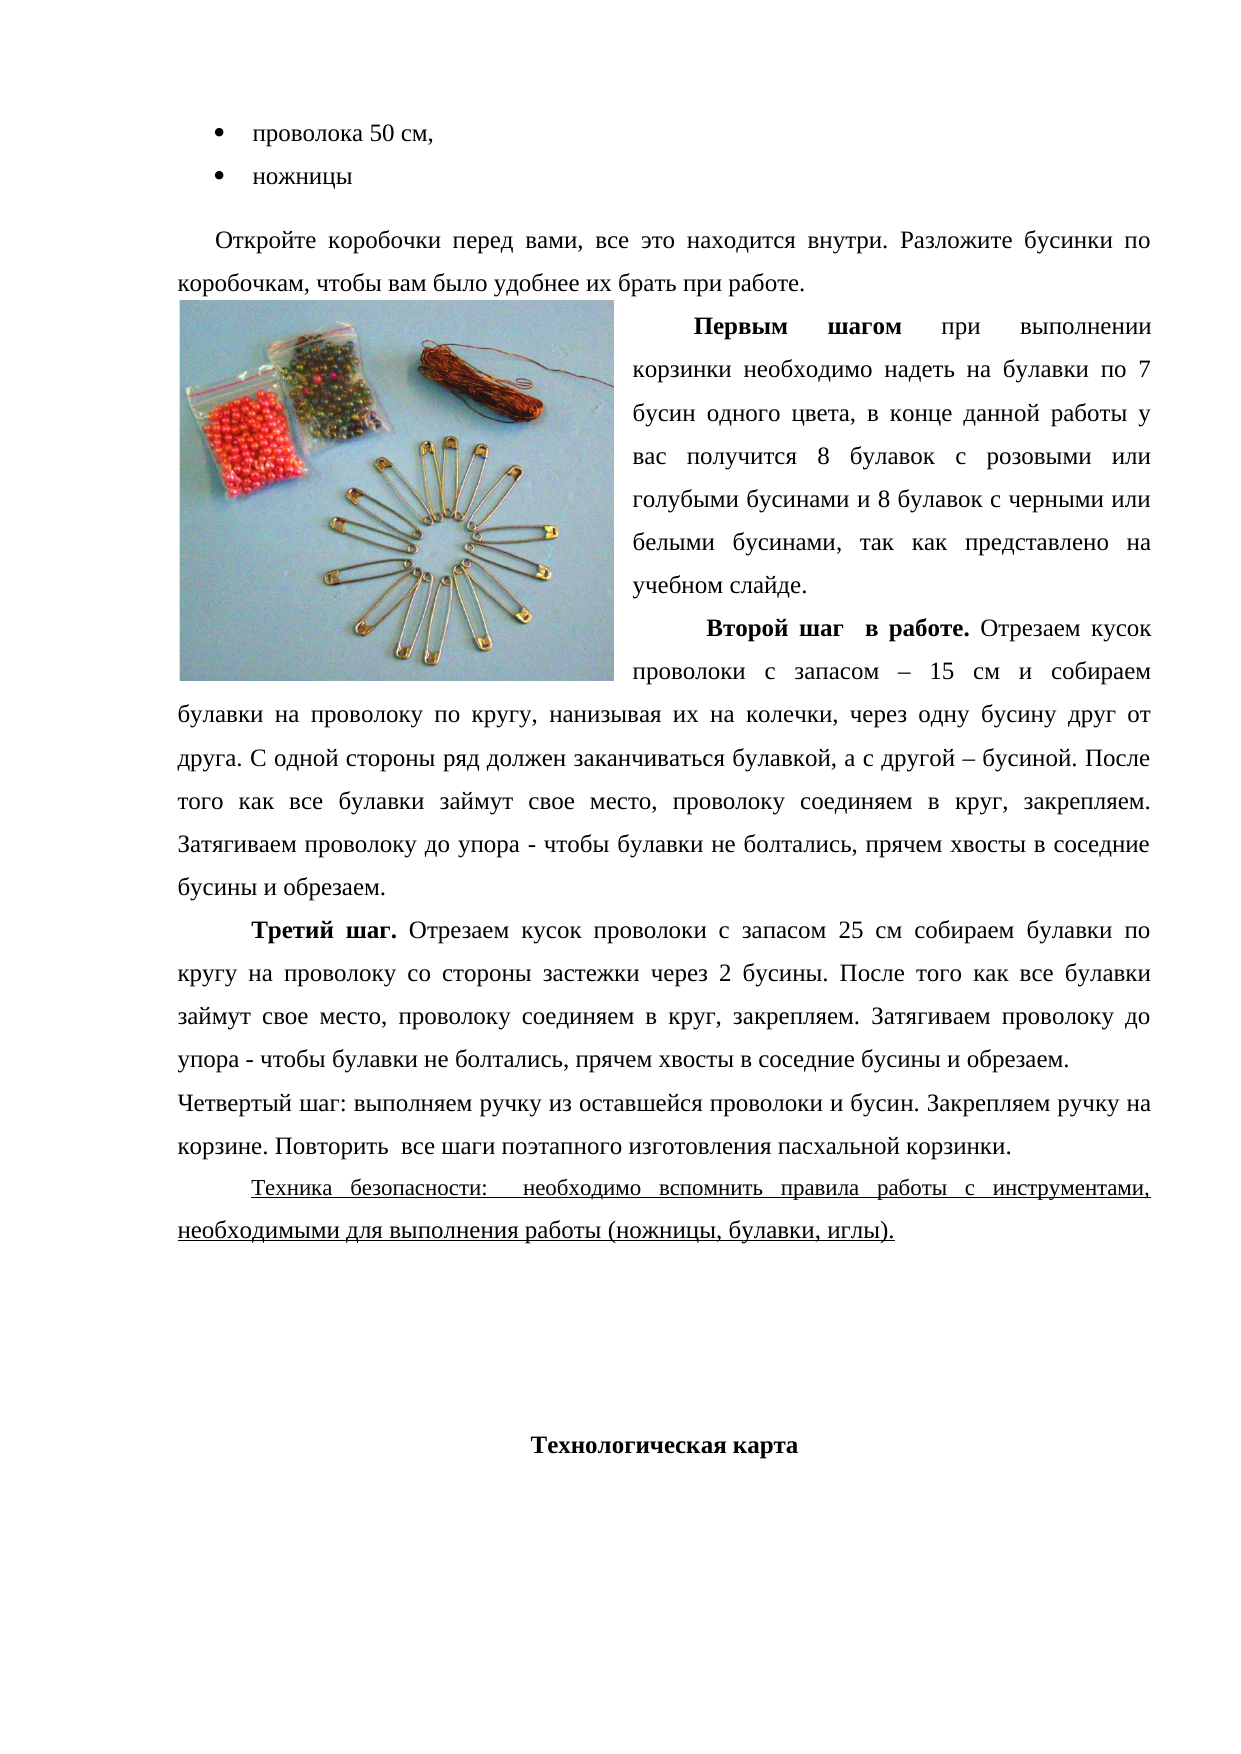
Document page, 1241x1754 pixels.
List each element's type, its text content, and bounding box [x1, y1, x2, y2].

text Четвертый шаг: выполняем ручку из оставшейся проволоки и бусин. Закрепляем ручку на корзине. Повторить все шаги поэтапного изготовления пасхальной корзинки. [177, 1088, 1152, 1159]
text Технологическая карта [177, 1430, 1152, 1459]
text Откройте коробочки перед вами, все это находится внутри. Разложите бусинки по коробочкам, чтобы вам было удобнее их брать при работе. [177, 225, 1152, 297]
text Второй шаг в работе. Отрезаем кусок проволоки с запасом – 15 см и собираем булавки на проволоку по кругу, нанизывая их на колечки, через одну бусину друг от друга. С одной стороны ряд должен заканчиваться булавкой, а с другой – бусиной. После того как все булавки займут свое место, проволоку соединяем в круг, закрепляем. Затягиваем проволоку до упора - чтобы булавки не болтались, прячем хвосты в соседние бусины и обрезаем. [177, 613, 1152, 901]
list ножницы [215, 161, 1152, 190]
text Первым шагом при выполнении корзинки необходимо надеть на булавки по 7 бусин одного цвета, в конце данной работы у вас получится 8 булавок с розовыми или голубыми бусинами и 8 булавок с черными или белыми бусинами, так как представлено на учебном слайде. [616, 311, 1152, 599]
text Третий шаг. Отрезаем кусок проволоки с запасом 25 см собираем булавки по кругу на проволоку со стороны застежки через 2 бусины. После того как все булавки займут свое место, проволоку соединяем в круг, закрепляем. Затягиваем проволоку до упора - чтобы булавки не болтались, прячем хвосты в соседние бусины и обрезаем. [177, 915, 1152, 1073]
picture [179, 300, 616, 679]
list проволока 50 см, [215, 118, 1152, 147]
text Техника безопасности: необходимо вспомнить правила работы с инструментами, необходимыми для выполнения работы (ножницы, булавки, иглы). [177, 1174, 1152, 1243]
